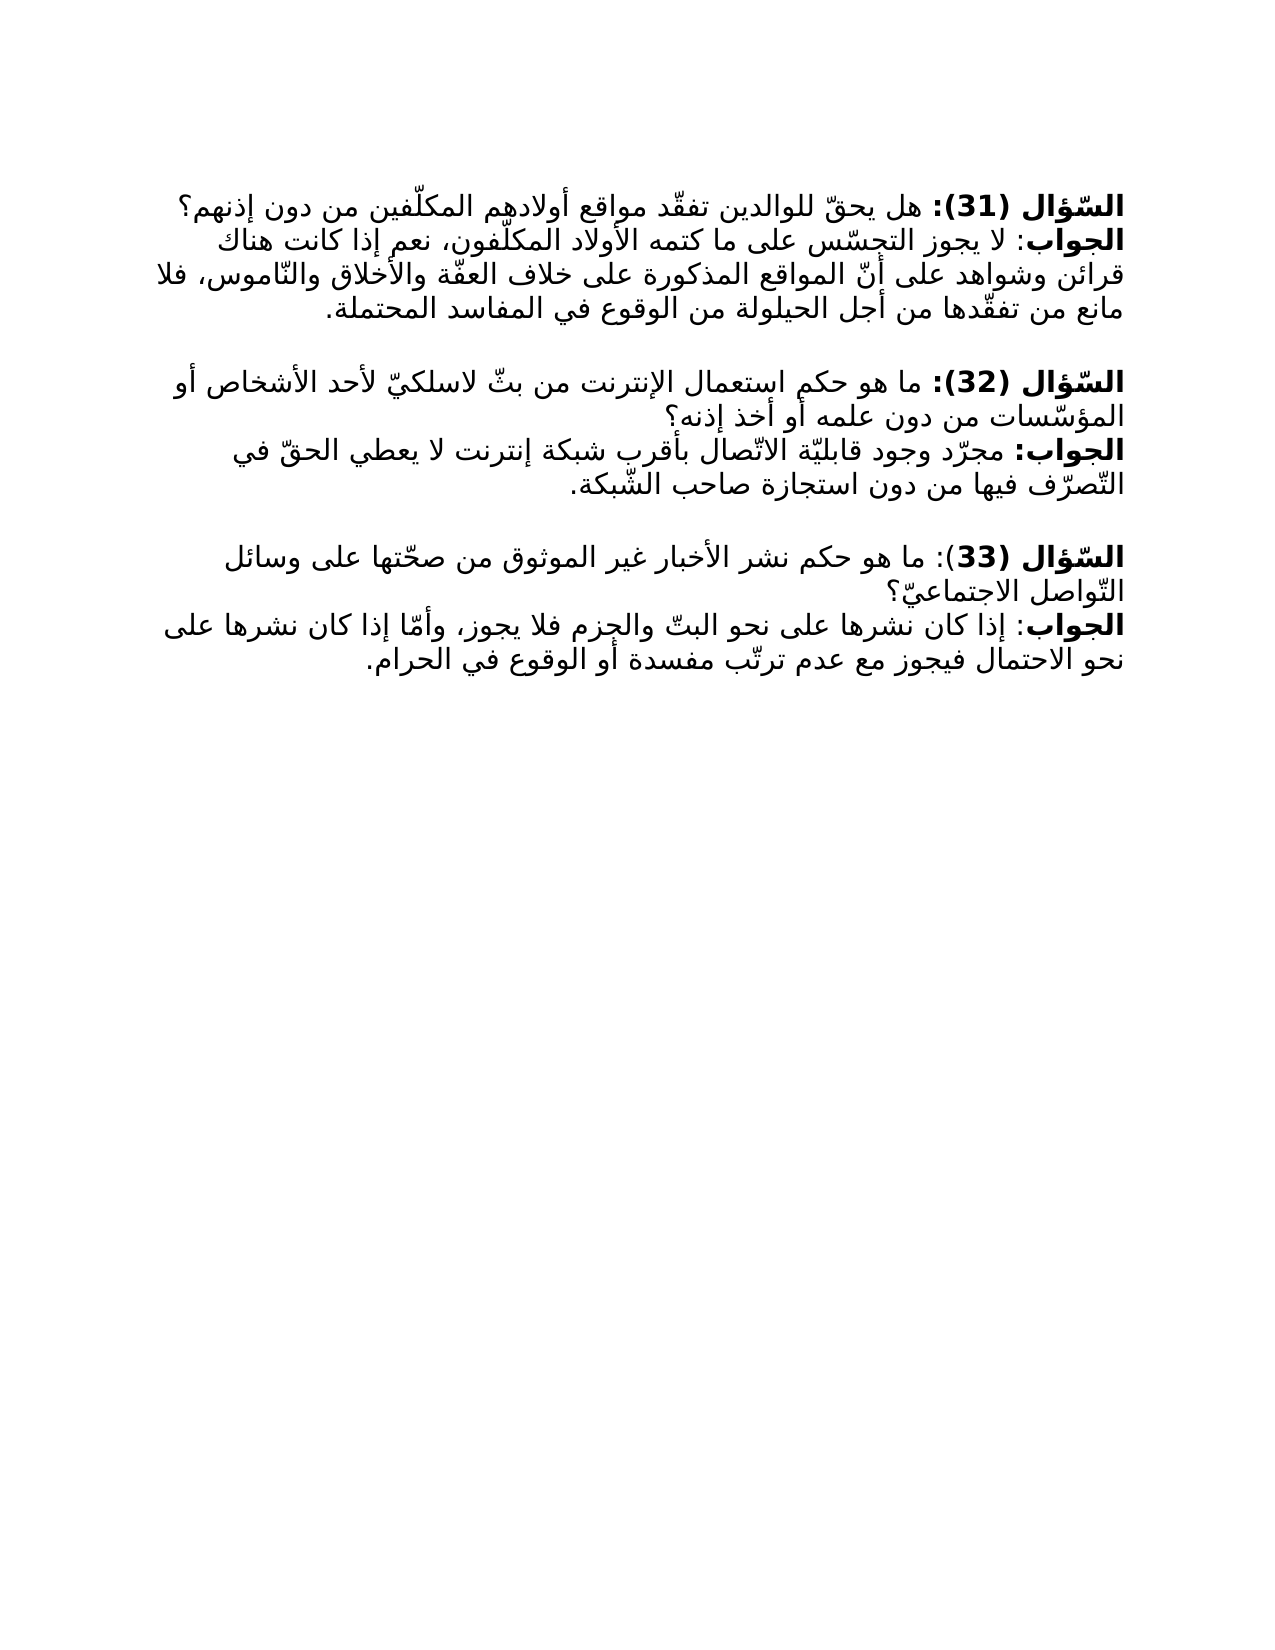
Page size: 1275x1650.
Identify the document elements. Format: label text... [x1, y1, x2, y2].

text الجواب: إذا كان نشرها على نحو البتّ والجزم فلا يجوز، وأمّا إذا كان نشرها على نحو الاحتمال فيجوز مع عدم ترتّب مفسدة أو الوقوع في الحرام. [150, 609, 1125, 677]
text الجواب: مجرّد ‏وجود قابليّة الاتّصال بأقرب شبكة إنترنت لا يعطي الحقّ في التّصرّف فيها من دون استجازة صاحب الشّبكة.‏‏‏‏ [150, 433, 1125, 501]
text السّؤال (32): ما هو حكم استعمال الإنترنت من بثّ لاسلكيّ لأحد الأشخاص أو المؤسّسات من دون علمه أو أخذ إذنه؟ [150, 365, 1125, 433]
text السّؤال (33): ما هو حكم نشر الأخبار غير الموثوق من صحّتها على وسائل التّواصل الاجتماعيّ؟ [150, 541, 1125, 609]
text السّؤال (31): هل يحقّ للوالدين تفقّد مواقع أولادهم المكلّفين من دون إذنهم؟ [150, 190, 1125, 224]
text الجواب: لا يجوز التجسّس على ما كتمه الأولاد المكلّفون، نعم إذا كانت هناك قرائن وشواهد على أنّ المواقع المذكورة على خلاف العفّة والأخلاق والنّاموس، فلا مانع من تفقّدها من أجل الحيلولة من الوقوع في المفاسد المحتملة. [150, 224, 1125, 326]
